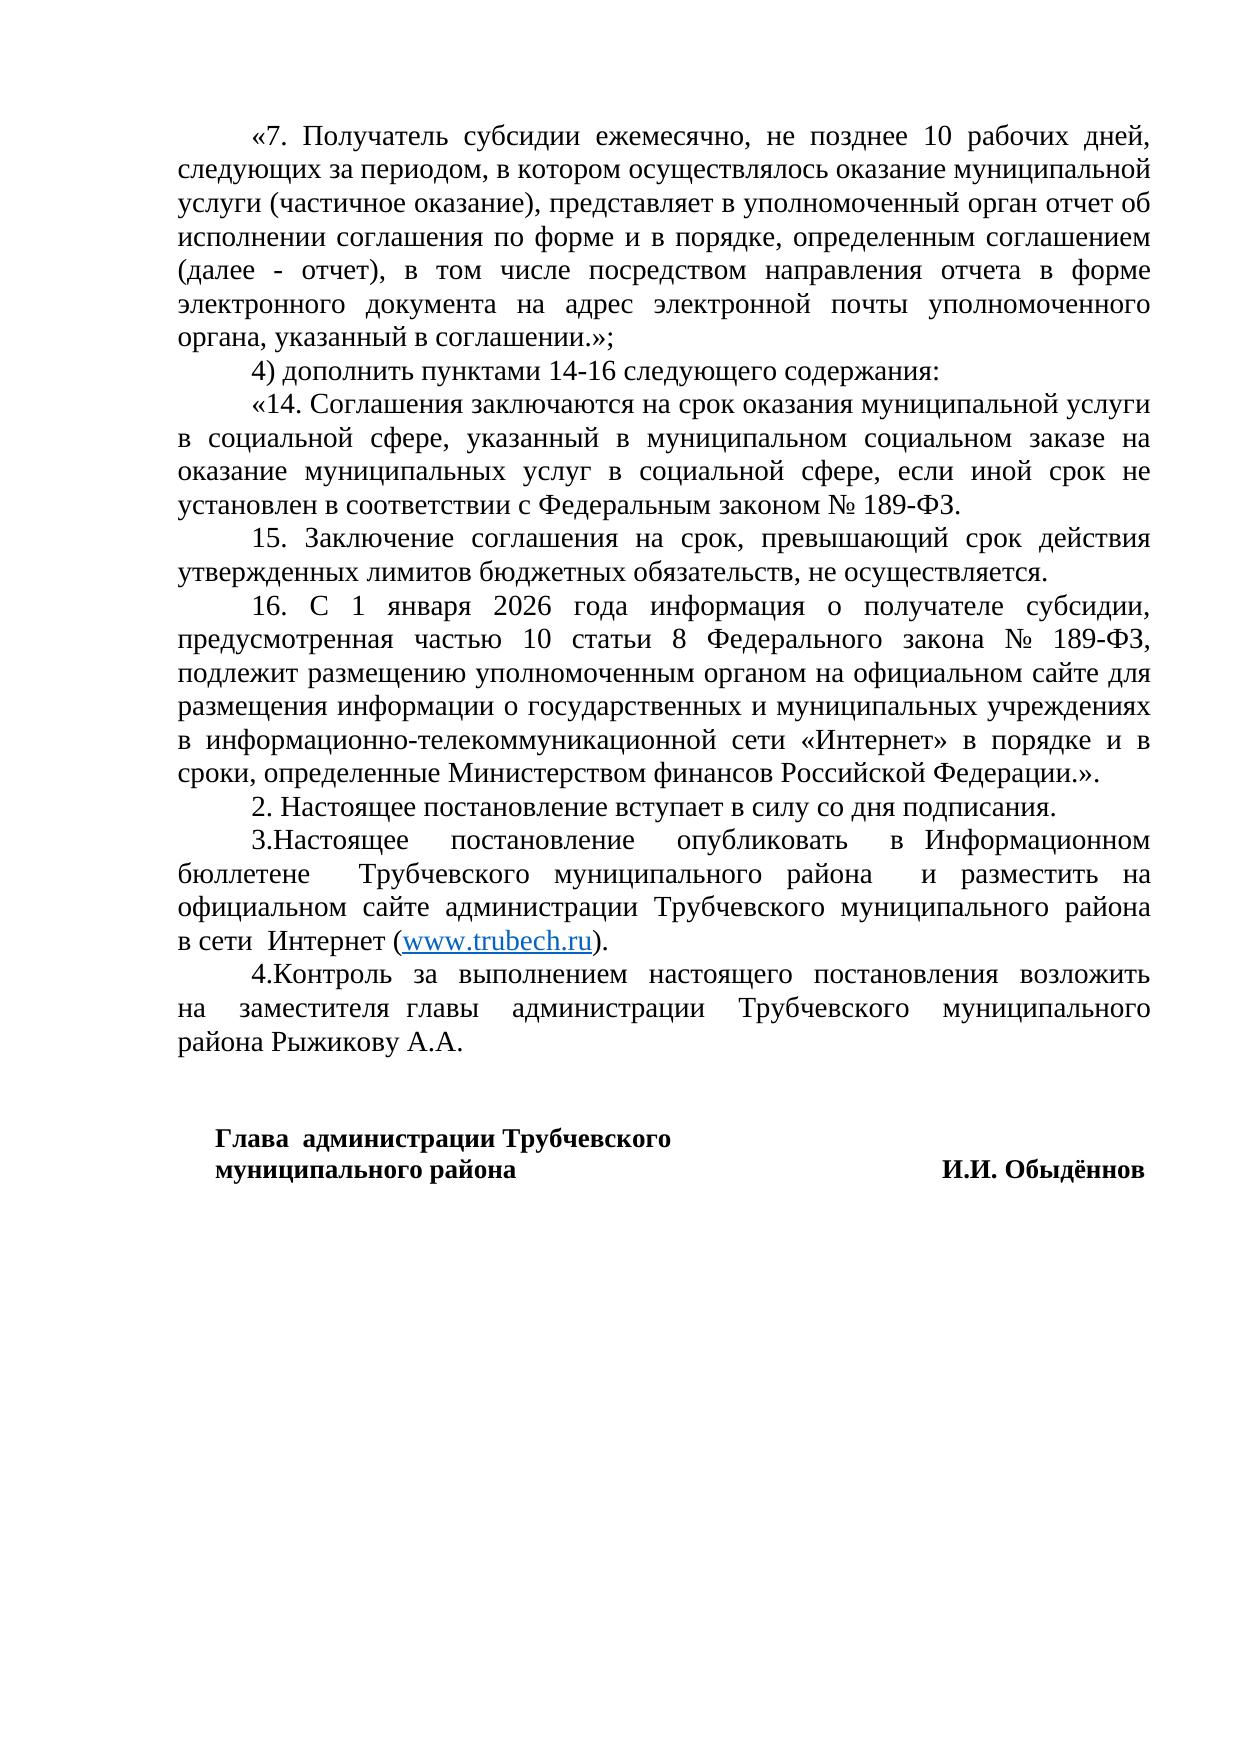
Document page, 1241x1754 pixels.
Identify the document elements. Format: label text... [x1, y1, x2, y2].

text 15. Заключение соглашения на срок, превышающий срок действия утвержденных лимитов бюджетных обязательств, не осуществляется. [177, 521, 1152, 588]
text 2. Настоящее постановление вступает в силу со дня подписания. [177, 789, 1152, 822]
text 4) дополнить пунктами 14-16 следующего содержания: [177, 353, 1152, 386]
text 16. С 1 января 2026 года информация о получателе субсидии, предусмотренная частью 10 статьи 8 Федерального закона № 189-ФЗ, подлежит размещению уполномоченным органом на официальном сайте для размещения информации о государственных и муниципальных учреждениях в информационно-телекоммуникационной сети «Интернет» в порядке и в сроки, определенные Министерством финансов Российской Федерации.». [177, 588, 1152, 789]
list Глава администрации Трубчевского [215, 1122, 1152, 1153]
text 4.Контроль за выполнением настоящего постановления возложить на заместителя главы администрации Трубчевского муниципального района Рыжикову А.А. [177, 957, 1152, 1057]
text 3.Настоящее постановление опубликовать в Информационном бюллетене Трубчевского муниципального района и разместить на официальном сайте администрации Трубчевского муниципального района в сети Интернет (www.trubech.ru). [177, 822, 1152, 957]
list муниципального района И.И. Обыдённов [215, 1153, 1152, 1184]
text «14. Соглашения заключаются на срок оказания муниципальной услуги в социальной сфере, указанный в муниципальном социальном заказе на оказание муниципальных услуг в социальной сфере, если иной срок не установлен в соответствии с Федеральным законом № 189-ФЗ. [177, 386, 1152, 521]
text «7. Получатель субсидии ежемесячно, не позднее 10 рабочих дней, следующих за периодом, в котором осуществлялось оказание муниципальной услуги (частичное оказание), представляет в уполномоченный орган отчет об исполнении соглашения по форме и в порядке, определенным соглашением (далее - отчет), в том числе посредством направления отчета в форме электронного документа на адрес электронной почты уполномоченного органа, указанный в соглашении.»; [177, 118, 1152, 353]
